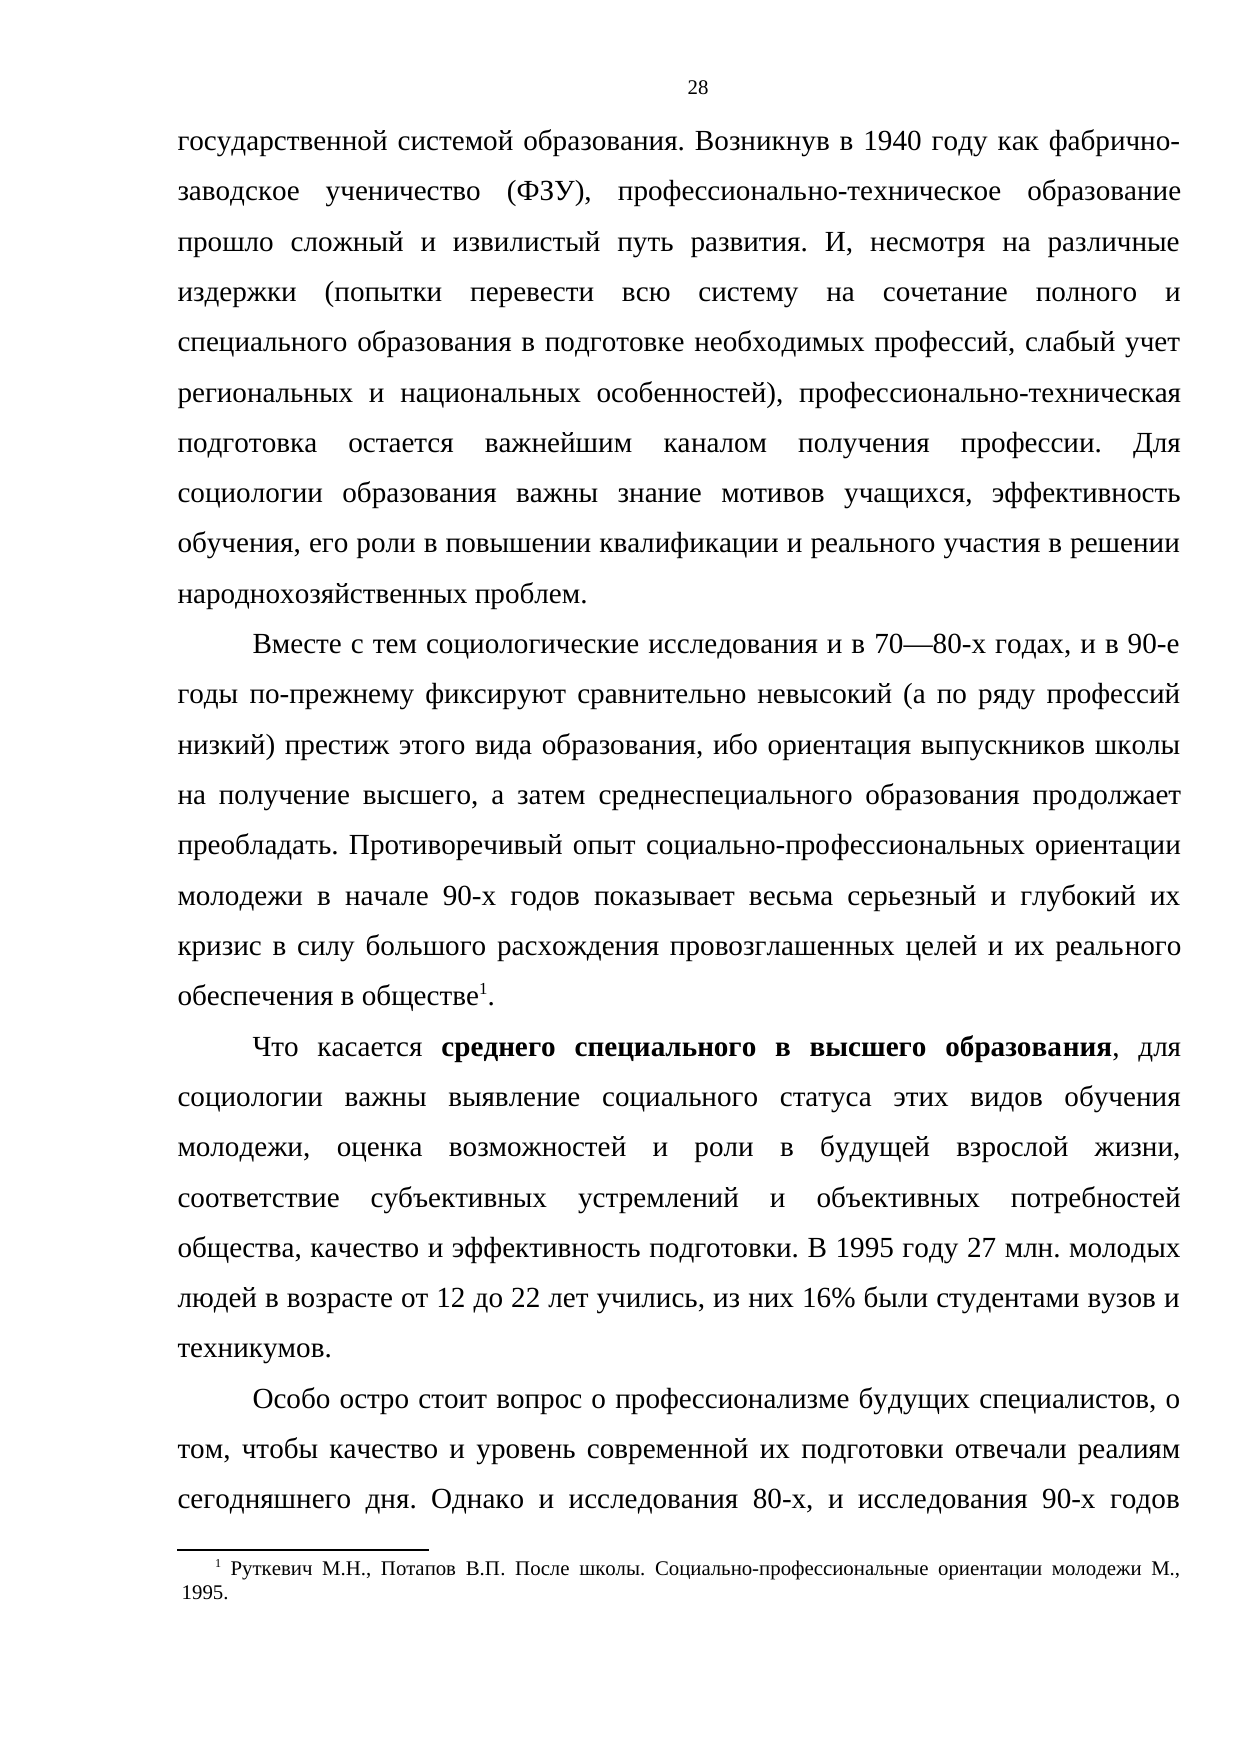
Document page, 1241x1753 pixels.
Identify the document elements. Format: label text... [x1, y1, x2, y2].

text Вместе с тем социологические исследования и в 70—80-х годах, и в 90-е годы по-прежнему фиксируют сравнительно невысокий (а по ряду профессий низкий) престиж этого вида образования, ибо ориентация выпускников школы на получение высшего, а затем среднеспециального образования продолжает преобладать. Противоречивый опыт социально-профессиональных ориентации молодежи в начале 90-х годов показывает весьма серьезный и глубокий их кризис в силу большого расхождения провозглашенных целей и их реального обеспечения в обществе. [177, 626, 1181, 1012]
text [177, 123, 1181, 609]
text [177, 1381, 1181, 1515]
text Что касается среднего специального в высшего образования, для социологии важны выявление социального статуса этих видов обучения молодежи, оценка возможностей и роли в будущей взрослой жизни, соответствие субъективных устремлений и объективных потребностей общества, качество и эффективность подготовки. В 1995 году 27 млн. молодых людей в возрасте от 12 до 22 лет учились, из них 16% были студентами вузов и техникумов. [177, 1029, 1181, 1364]
